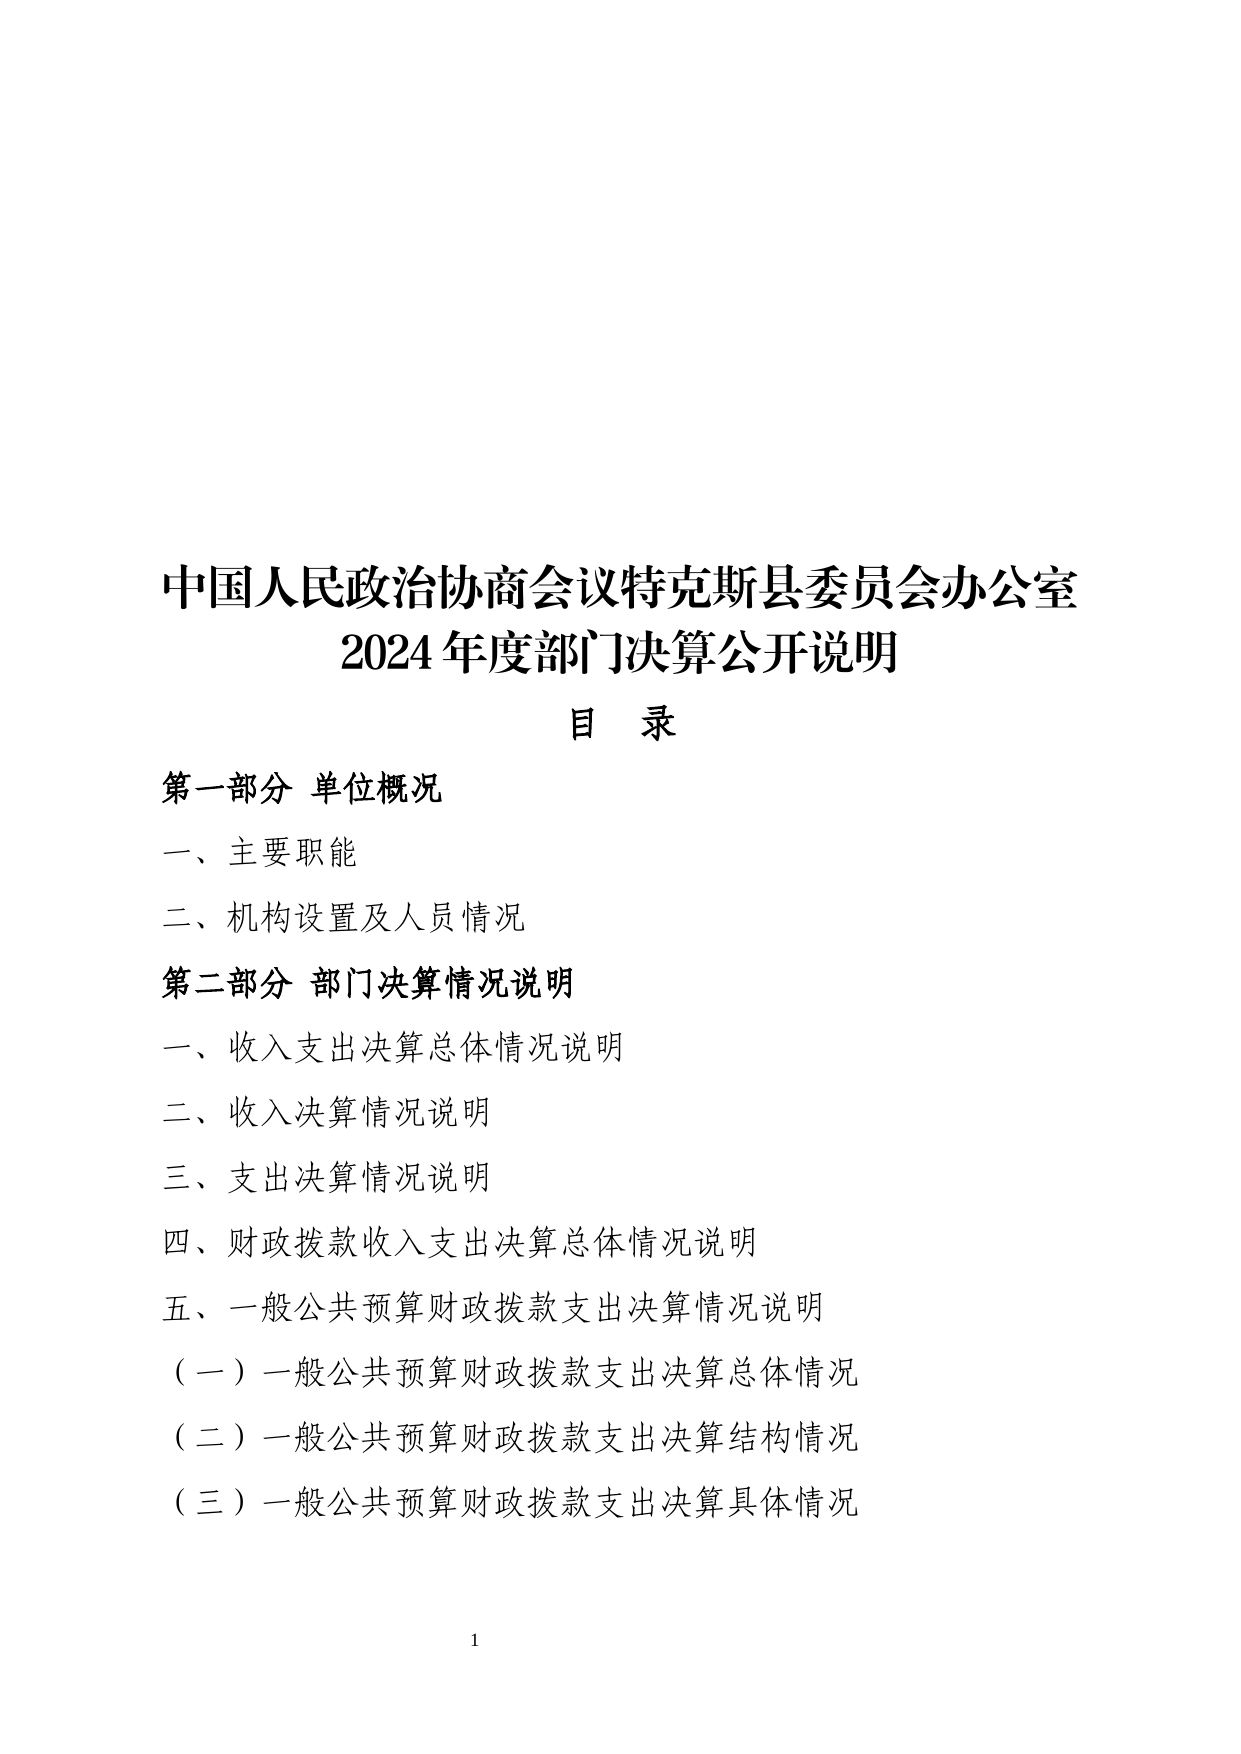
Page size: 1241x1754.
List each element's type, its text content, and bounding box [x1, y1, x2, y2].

text 五、一般公共预算财政拨款支出决算情况说明 [159, 1273, 1081, 1338]
text 一、主要职能 [159, 818, 1081, 883]
text 一、收入支出决算总体情况说明 [159, 1013, 1081, 1078]
text 中国人民政治协商会议特克斯县委员会办公室2024年度部门决算公开说明 [159, 558, 1081, 688]
text （三）一般公共预算财政拨款支出决算具体情况 [159, 1468, 1081, 1533]
text 第一部分 单位概况 [159, 753, 1081, 818]
text 第二部分 部门决算情况说明 [159, 948, 1081, 1013]
text （一）一般公共预算财政拨款支出决算总体情况 [159, 1338, 1081, 1403]
text 目 录 [159, 688, 1081, 753]
text 四、财政拨款收入支出决算总体情况说明 [159, 1208, 1081, 1273]
text （二）一般公共预算财政拨款支出决算结构情况 [159, 1403, 1081, 1468]
text 三、支出决算情况说明 [159, 1143, 1081, 1208]
text 二、收入决算情况说明 [159, 1078, 1081, 1143]
text 二、机构设置及人员情况 [159, 883, 1081, 948]
